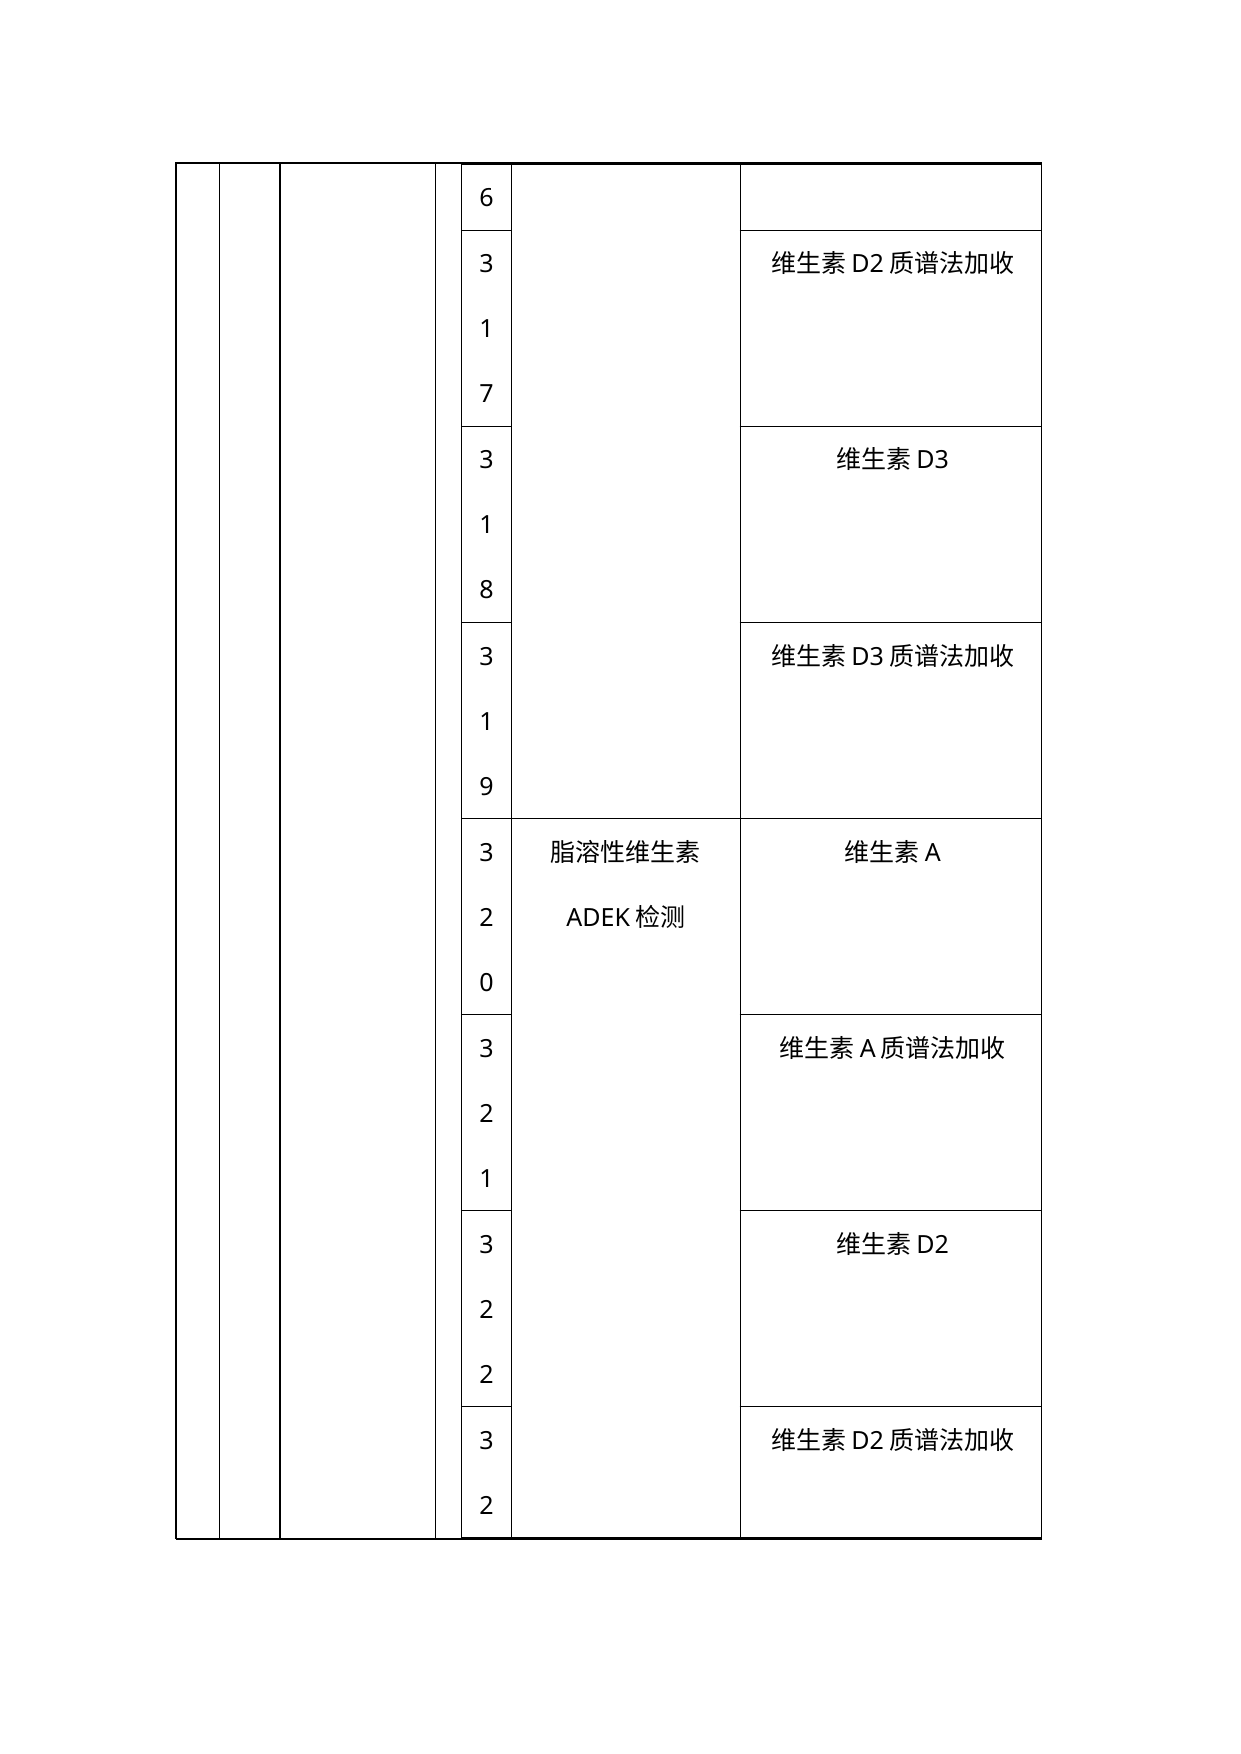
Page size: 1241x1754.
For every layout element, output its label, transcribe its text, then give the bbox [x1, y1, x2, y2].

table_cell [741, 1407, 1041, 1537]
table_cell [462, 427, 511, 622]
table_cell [741, 231, 1041, 426]
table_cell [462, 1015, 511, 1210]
table_cell [220, 164, 279, 1538]
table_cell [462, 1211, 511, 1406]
table_cell [281, 164, 435, 1538]
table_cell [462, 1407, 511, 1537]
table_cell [741, 1211, 1041, 1406]
table_cell 1 [177, 164, 219, 1538]
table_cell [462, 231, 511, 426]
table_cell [512, 819, 740, 1537]
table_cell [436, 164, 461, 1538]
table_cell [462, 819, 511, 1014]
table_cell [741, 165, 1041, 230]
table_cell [512, 165, 740, 818]
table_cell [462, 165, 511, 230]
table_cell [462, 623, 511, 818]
